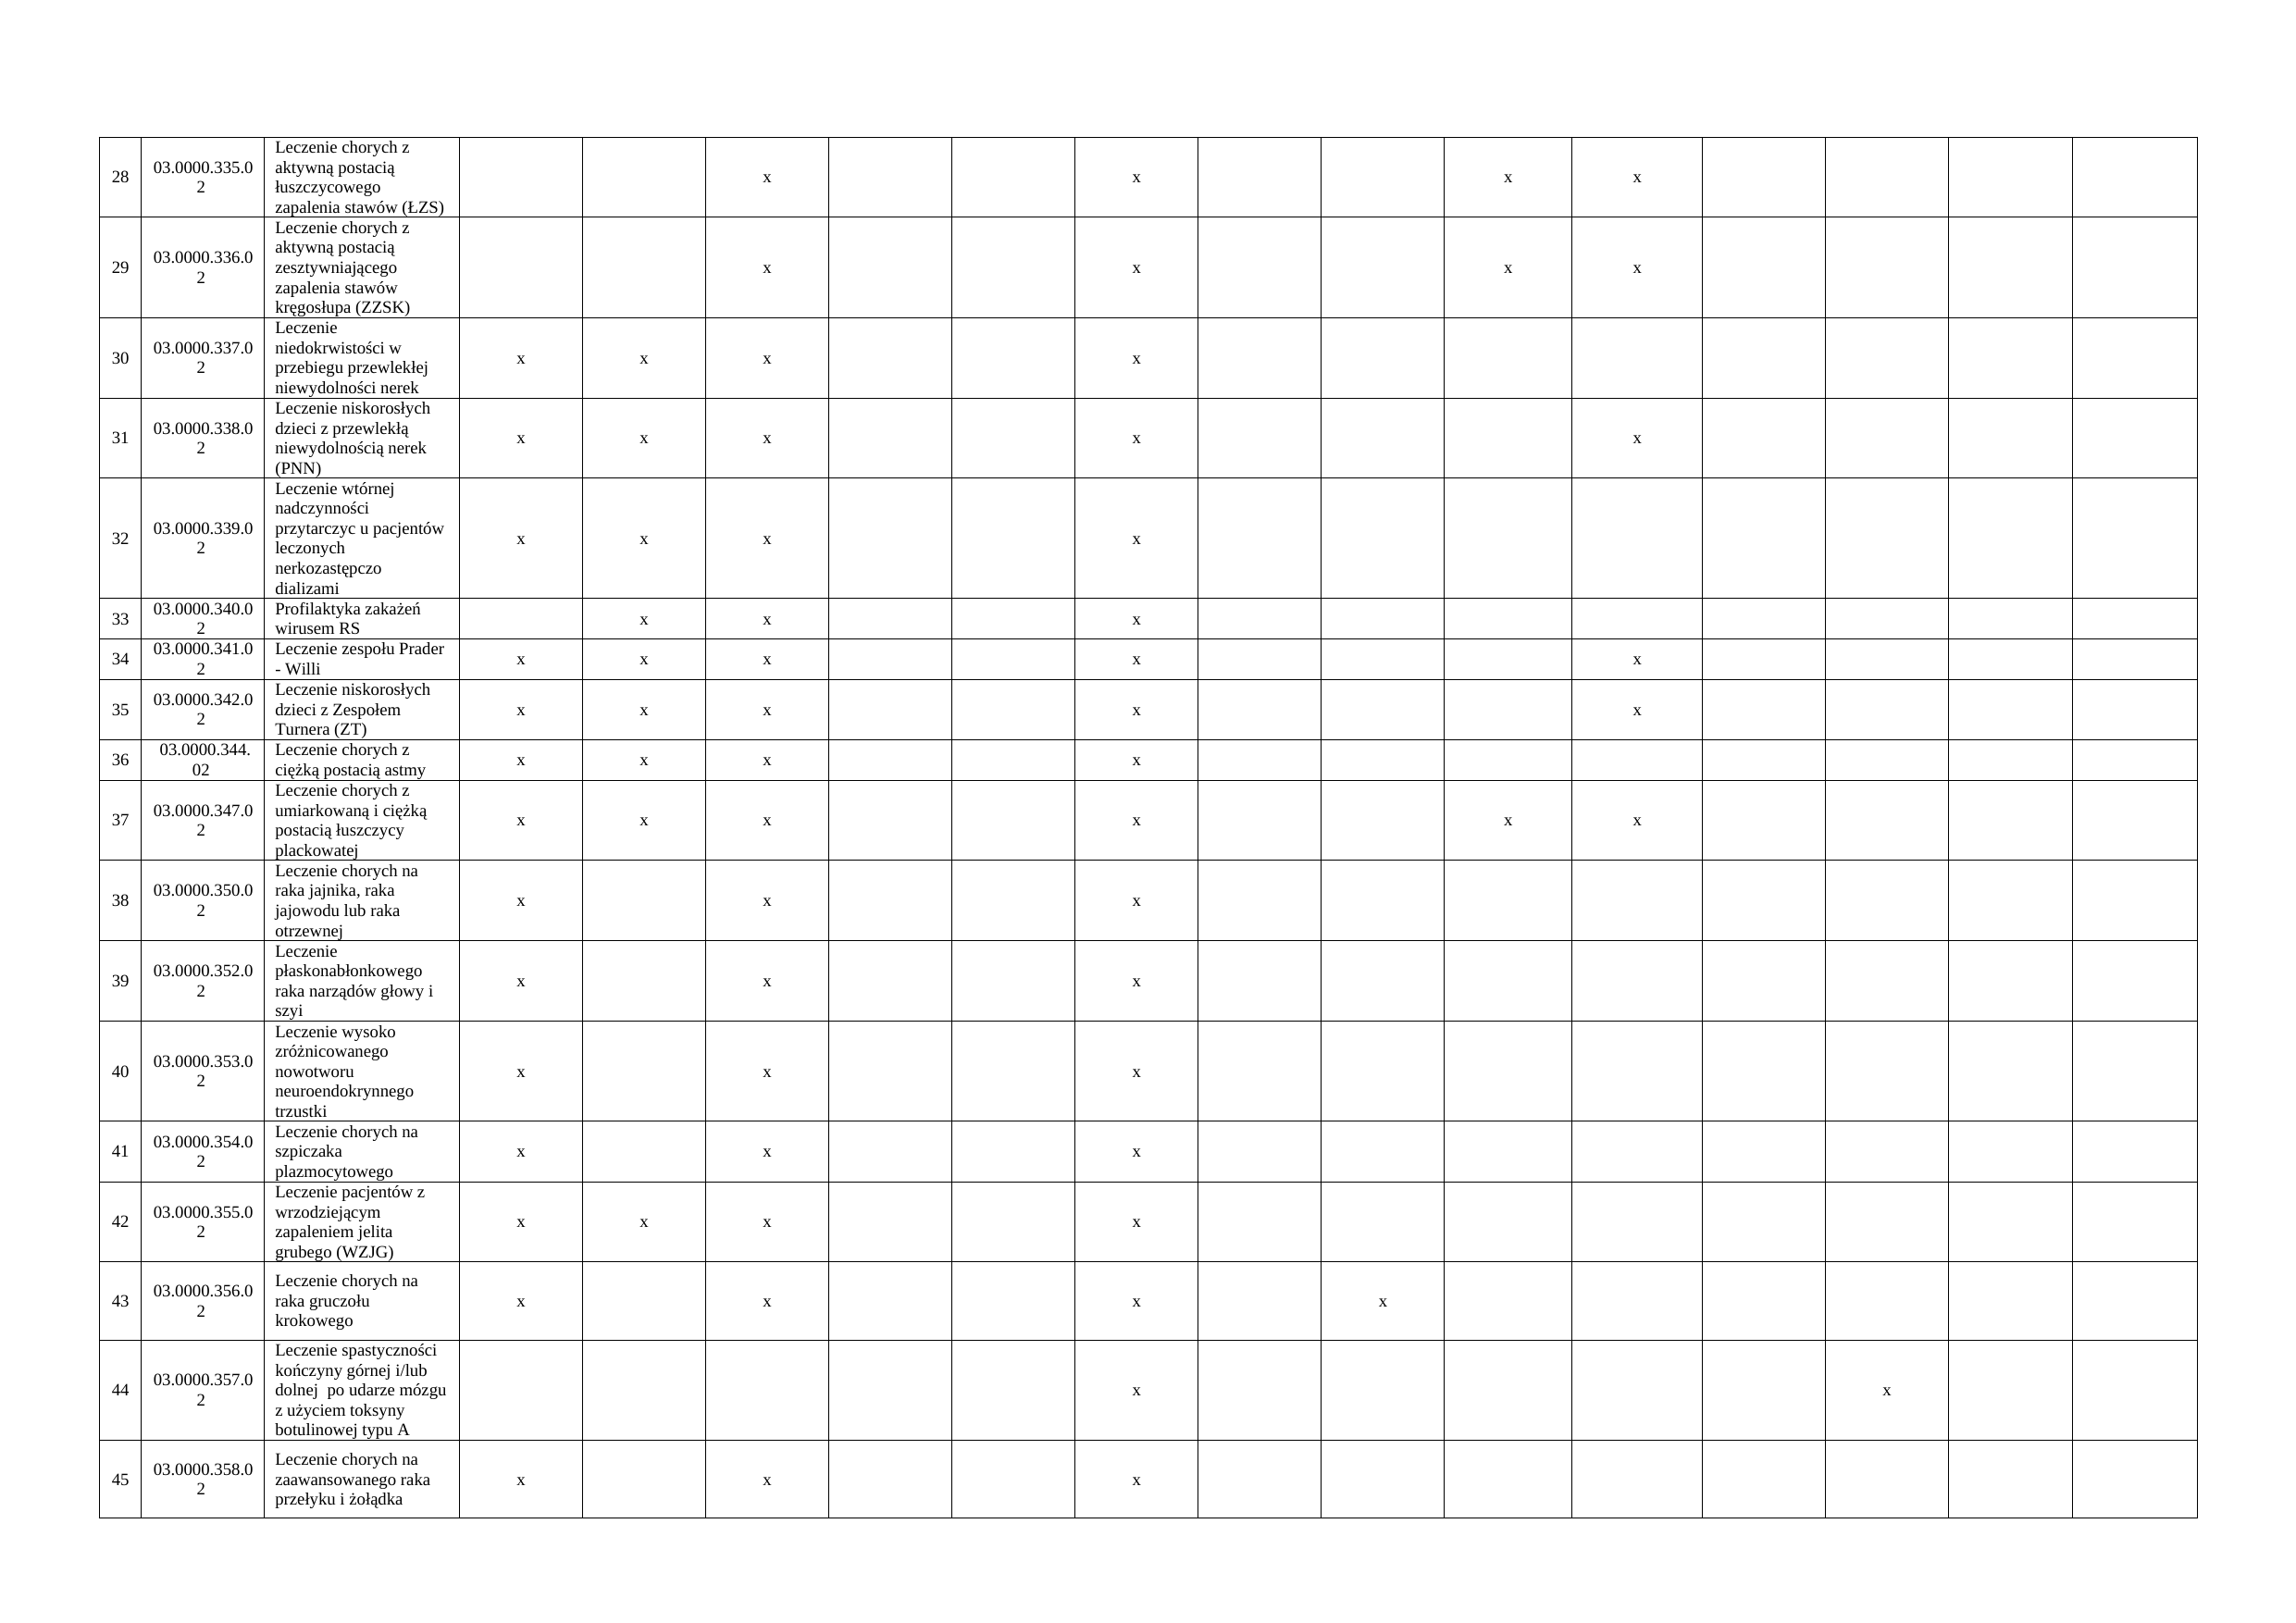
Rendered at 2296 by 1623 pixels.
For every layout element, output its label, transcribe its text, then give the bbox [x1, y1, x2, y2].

table_cell [2073, 680, 2197, 739]
table_cell [1826, 138, 1948, 217]
table_cell [1322, 941, 1444, 1021]
table_cell 03.0000.338.02 [142, 399, 264, 477]
table_cell [1322, 1441, 1444, 1518]
table_cell [2073, 399, 2197, 477]
table_cell [1572, 941, 1702, 1021]
table_cell [583, 861, 705, 940]
table_cell 36 [100, 740, 141, 780]
table_cell [1445, 1262, 1571, 1340]
table_cell [1322, 861, 1444, 940]
table_cell [2073, 1341, 2197, 1440]
table_cell [829, 1441, 951, 1518]
table_cell 03.0000.353.02 [142, 1022, 264, 1121]
table_cell 29 [100, 217, 141, 317]
table_cell [1703, 639, 1825, 679]
table_cell [1826, 740, 1948, 780]
table_cell [1949, 599, 2072, 638]
table_cell [1826, 1262, 1948, 1340]
table_cell [1826, 1121, 1948, 1181]
table_cell [1445, 399, 1571, 477]
table_cell x [706, 138, 828, 217]
table_cell [1826, 1183, 1948, 1261]
table_cell x [1572, 639, 1702, 679]
table_cell x [460, 318, 582, 397]
table_cell [583, 217, 705, 317]
table_cell [1572, 1262, 1702, 1340]
table_cell [1572, 1341, 1702, 1440]
table_cell [952, 1183, 1074, 1261]
table_cell Leczenie płaskonabłonkowego raka narządów głowy i szyi [265, 941, 459, 1021]
table_cell x [1572, 399, 1702, 477]
table_cell x [1075, 217, 1198, 317]
table_cell Leczenie chorych z umiarkowaną i ciężką postacią łuszczycy plackowatej [265, 781, 459, 860]
table_cell x [706, 399, 828, 477]
table_cell [2073, 740, 2197, 780]
table_cell [1322, 318, 1444, 397]
table_cell x [460, 1022, 582, 1121]
table_cell x [706, 740, 828, 780]
table_cell [1572, 1121, 1702, 1181]
table_cell [2073, 1183, 2197, 1261]
table_cell [1198, 680, 1321, 739]
table_cell [1703, 1341, 1825, 1440]
table_cell 38 [100, 861, 141, 940]
table_cell 42 [100, 1183, 141, 1261]
table_cell [460, 217, 582, 317]
table_cell x [1075, 1262, 1198, 1340]
table_cell [1445, 1441, 1571, 1518]
table_cell Leczenie chorych na szpiczaka plazmocytowego [265, 1121, 459, 1181]
table_cell [1949, 941, 2072, 1021]
table_cell [2073, 318, 2197, 397]
table_cell [829, 217, 951, 317]
table_cell Leczenie niskorosłych dzieci z przewlekłą niewydolnością nerek (PNN) [265, 399, 459, 477]
table_cell [1445, 1022, 1571, 1121]
table_cell Leczenie zespołu Prader - Willi [265, 639, 459, 679]
table_cell x [1075, 639, 1198, 679]
table_cell x [1075, 399, 1198, 477]
table_cell 03.0000.344.02 [142, 740, 264, 780]
table_cell 34 [100, 639, 141, 679]
table_cell 40 [100, 1022, 141, 1121]
table_cell [829, 639, 951, 679]
table_cell x [1075, 1183, 1198, 1261]
table_cell 03.0000.347.02 [142, 781, 264, 860]
table_cell [829, 599, 951, 638]
table_cell [583, 1121, 705, 1181]
table_cell [1572, 478, 1702, 598]
table_cell 03.0000.341.02 [142, 639, 264, 679]
table_cell x [1322, 1262, 1444, 1340]
table_cell x [1572, 680, 1702, 739]
table_cell [1198, 599, 1321, 638]
table_cell x [460, 680, 582, 739]
table_cell [1703, 680, 1825, 739]
table_cell [1949, 1441, 2072, 1518]
table_cell x [1075, 1022, 1198, 1121]
table_cell [583, 1341, 705, 1440]
table_cell [460, 599, 582, 638]
table_cell [1198, 1121, 1321, 1181]
table_cell [583, 138, 705, 217]
table_cell [952, 680, 1074, 739]
table_cell [1826, 1022, 1948, 1121]
table_cell [829, 680, 951, 739]
table_cell [829, 1262, 951, 1340]
table_cell x [583, 680, 705, 739]
table_cell x [460, 478, 582, 598]
table_cell x [583, 639, 705, 679]
table_cell x [583, 599, 705, 638]
table_cell x [1075, 599, 1198, 638]
table_cell [1949, 639, 2072, 679]
table_cell [952, 740, 1074, 780]
table_cell x [706, 1262, 828, 1340]
table_cell 03.0000.342.02 [142, 680, 264, 739]
table_cell [1949, 1341, 2072, 1440]
table_cell 03.0000.355.02 [142, 1183, 264, 1261]
table_cell [1949, 1022, 2072, 1121]
table_cell 30 [100, 318, 141, 397]
table_cell [1322, 599, 1444, 638]
table_cell 03.0000.339.02 [142, 478, 264, 598]
table_cell [1826, 781, 1948, 860]
table_cell [829, 740, 951, 780]
table_cell [952, 599, 1074, 638]
table_cell [1572, 1441, 1702, 1518]
table_cell x [1445, 138, 1571, 217]
table_cell [1322, 781, 1444, 860]
table_cell [1322, 138, 1444, 217]
table_cell 28 [100, 138, 141, 217]
table_cell [952, 639, 1074, 679]
table_cell [1322, 1121, 1444, 1181]
table_cell x [706, 1022, 828, 1121]
table_cell x [1075, 1441, 1198, 1518]
table_cell [829, 399, 951, 477]
table_cell [952, 138, 1074, 217]
table_cell [1949, 861, 2072, 940]
table_cell x [706, 941, 828, 1021]
table_cell [583, 1262, 705, 1340]
table_cell [583, 1441, 705, 1518]
table_cell [829, 318, 951, 397]
table_cell [829, 1022, 951, 1121]
table_cell Leczenie chorych z aktywną postacią zesztywniającego zapalenia stawów kręgosłupa (ZZSK) [265, 217, 459, 317]
table_cell x [460, 781, 582, 860]
table_cell [1198, 639, 1321, 679]
table_cell [1198, 941, 1321, 1021]
table_cell [952, 1121, 1074, 1181]
table_cell [1949, 1183, 2072, 1261]
table_cell x [583, 478, 705, 598]
table_cell [952, 217, 1074, 317]
table_cell x [1572, 138, 1702, 217]
table_cell [1949, 781, 2072, 860]
table_cell [1445, 1341, 1571, 1440]
table_cell [1826, 318, 1948, 397]
table_cell Leczenie spastyczności kończyny górnej i/lub dolnej po udarze mózgu z użyciem toksyny botulinowej typu A [265, 1341, 459, 1440]
table_cell [460, 138, 582, 217]
table_cell x [706, 781, 828, 860]
table_cell x [460, 740, 582, 780]
table_cell 45 [100, 1441, 141, 1518]
table_cell 03.0000.350.02 [142, 861, 264, 940]
table_cell [1198, 1183, 1321, 1261]
table_cell [1198, 740, 1321, 780]
table_cell [1826, 861, 1948, 940]
table_cell x [706, 318, 828, 397]
table_cell 03.0000.335.02 [142, 138, 264, 217]
table_cell Leczenie chorych z ciężką postacią astmy [265, 740, 459, 780]
table_cell [1703, 138, 1825, 217]
table_cell 03.0000.337.02 [142, 318, 264, 397]
table_cell Leczenie chorych na zaawansowanego raka przełyku i żołądka [265, 1441, 459, 1518]
table_cell [2073, 599, 2197, 638]
table_cell x [1075, 941, 1198, 1021]
table_cell x [460, 1121, 582, 1181]
table_cell [583, 1022, 705, 1121]
table_cell [706, 1341, 828, 1440]
table_cell [1198, 1262, 1321, 1340]
table_cell [1703, 399, 1825, 477]
table_cell [1198, 318, 1321, 397]
table_cell [829, 861, 951, 940]
table_cell 03.0000.357.02 [142, 1341, 264, 1440]
table_cell 33 [100, 599, 141, 638]
table_cell [1445, 740, 1571, 780]
table_cell [952, 941, 1074, 1021]
table_cell 37 [100, 781, 141, 860]
table_cell [2073, 781, 2197, 860]
table_cell [1198, 217, 1321, 317]
table_cell [1322, 639, 1444, 679]
table_cell [952, 1022, 1074, 1121]
table_cell x [460, 861, 582, 940]
table_cell 03.0000.336.02 [142, 217, 264, 317]
table_cell [1322, 680, 1444, 739]
table_cell [829, 1183, 951, 1261]
table_cell [1826, 399, 1948, 477]
table_cell [1949, 478, 2072, 598]
table_cell [1703, 861, 1825, 940]
table_cell [1703, 478, 1825, 598]
table_cell [829, 941, 951, 1021]
table_cell 41 [100, 1121, 141, 1181]
table_cell [2073, 138, 2197, 217]
table_cell [1322, 740, 1444, 780]
table_cell [1703, 1183, 1825, 1261]
table_cell 03.0000.356.02 [142, 1262, 264, 1340]
table_cell 03.0000.352.02 [142, 941, 264, 1021]
table_cell [1198, 1022, 1321, 1121]
table_cell [1949, 680, 2072, 739]
table_cell [1826, 680, 1948, 739]
table_cell Leczenie niskorosłych dzieci z Zespołem Turnera (ZT) [265, 680, 459, 739]
table_cell x [706, 680, 828, 739]
table_cell [1572, 1022, 1702, 1121]
table_cell [1826, 1441, 1948, 1518]
table_cell [1949, 138, 2072, 217]
table_cell x [460, 1441, 582, 1518]
table_cell [1322, 1183, 1444, 1261]
table_cell x [1075, 478, 1198, 598]
table_cell [952, 1262, 1074, 1340]
table_cell [1198, 1341, 1321, 1440]
table_cell [1198, 781, 1321, 860]
table_cell [829, 138, 951, 217]
table_cell [460, 1341, 582, 1440]
table_cell x [706, 1121, 828, 1181]
table_cell [1198, 478, 1321, 598]
table_cell [1322, 478, 1444, 598]
table_cell x [1075, 861, 1198, 940]
table_cell x [1075, 1121, 1198, 1181]
table_cell [1445, 941, 1571, 1021]
table_cell [1949, 399, 2072, 477]
table_cell [1703, 740, 1825, 780]
table_cell Profilaktyka zakażeń wirusem RS [265, 599, 459, 638]
table_cell x [1075, 318, 1198, 397]
table_cell 32 [100, 478, 141, 598]
table_cell Leczenie chorych na raka jajnika, raka jajowodu lub raka otrzewnej [265, 861, 459, 940]
table_cell [952, 1341, 1074, 1440]
table_cell [1445, 599, 1571, 638]
table_cell [1198, 138, 1321, 217]
table_cell [952, 1441, 1074, 1518]
table_cell [2073, 1441, 2197, 1518]
table_cell [952, 781, 1074, 860]
table_cell 03.0000.354.02 [142, 1121, 264, 1181]
table_cell 03.0000.340.02 [142, 599, 264, 638]
table_cell x [460, 639, 582, 679]
table_cell [1322, 1341, 1444, 1440]
table_cell [1322, 217, 1444, 317]
table_cell x [583, 1183, 705, 1261]
table_cell x [1075, 680, 1198, 739]
table_cell x [1445, 781, 1571, 860]
table_cell x [706, 478, 828, 598]
table_cell [1949, 318, 2072, 397]
table_cell x [1826, 1341, 1948, 1440]
table_cell Leczenie chorych z aktywną postacią łuszczycowego zapalenia stawów (ŁZS) [265, 138, 459, 217]
table_cell [1198, 1441, 1321, 1518]
table_cell Leczenie wtórnej nadczynności przytarczyc u pacjentów leczonych nerkozastępczo dializami [265, 478, 459, 598]
table_cell [1198, 861, 1321, 940]
table_cell [1949, 217, 2072, 317]
table_cell [1445, 478, 1571, 598]
table_cell [829, 781, 951, 860]
table_cell x [460, 941, 582, 1021]
table_cell x [583, 740, 705, 780]
table_cell [1703, 318, 1825, 397]
table_cell [1572, 318, 1702, 397]
table_cell 44 [100, 1341, 141, 1440]
table_cell [2073, 1121, 2197, 1181]
table_cell Leczenie wysoko zróżnicowanego nowotworu neuroendokrynnego trzustki [265, 1022, 459, 1121]
table_cell [1949, 1121, 2072, 1181]
table_cell [1703, 781, 1825, 860]
table_cell 31 [100, 399, 141, 477]
table_cell [583, 941, 705, 1021]
table_cell x [1572, 781, 1702, 860]
table_cell [1198, 399, 1321, 477]
table_cell x [1075, 740, 1198, 780]
table_cell [1322, 399, 1444, 477]
table_cell [1826, 599, 1948, 638]
table_cell [1703, 1441, 1825, 1518]
table_cell [1703, 599, 1825, 638]
table_cell [1949, 740, 2072, 780]
table_cell [1572, 861, 1702, 940]
table_cell [1445, 639, 1571, 679]
table_cell [952, 399, 1074, 477]
table_cell x [583, 781, 705, 860]
table_cell [1826, 941, 1948, 1021]
table_cell [2073, 478, 2197, 598]
table_cell [829, 478, 951, 598]
table_cell [2073, 1262, 2197, 1340]
table_cell [1445, 318, 1571, 397]
table_cell [952, 478, 1074, 598]
table_cell x [460, 1183, 582, 1261]
table_cell [1572, 740, 1702, 780]
table_cell x [1075, 1341, 1198, 1440]
table_cell [1703, 1262, 1825, 1340]
table_cell [1826, 217, 1948, 317]
table_cell x [706, 1441, 828, 1518]
table_cell [829, 1121, 951, 1181]
table_cell [2073, 1022, 2197, 1121]
table_cell x [706, 1183, 828, 1261]
table_cell x [583, 318, 705, 397]
table_cell [1703, 1022, 1825, 1121]
table_cell [1445, 680, 1571, 739]
table_cell [2073, 941, 2197, 1021]
table_cell x [460, 1262, 582, 1340]
table_cell x [583, 399, 705, 477]
table_cell 43 [100, 1262, 141, 1340]
table_cell [1322, 1022, 1444, 1121]
table_cell [1949, 1262, 2072, 1340]
table_cell x [1445, 217, 1571, 317]
table_cell 35 [100, 680, 141, 739]
table_cell [952, 861, 1074, 940]
table_cell x [706, 217, 828, 317]
table_cell x [460, 399, 582, 477]
table_cell x [706, 639, 828, 679]
table_cell [1445, 1183, 1571, 1261]
table_cell 03.0000.358.02 [142, 1441, 264, 1518]
table_cell [1826, 639, 1948, 679]
table_cell x [706, 599, 828, 638]
table_cell [952, 318, 1074, 397]
table_cell [2073, 861, 2197, 940]
table_cell Leczenie niedokrwistości w przebiegu przewlekłej niewydolności nerek [265, 318, 459, 397]
table_cell [829, 1341, 951, 1440]
table_cell x [1075, 781, 1198, 860]
table_cell Leczenie pacjentów z wrzodziejącym zapaleniem jelita grubego (WZJG) [265, 1183, 459, 1261]
table_cell [1703, 941, 1825, 1021]
table_cell x [706, 861, 828, 940]
table_cell x [1572, 217, 1702, 317]
table_cell [1703, 1121, 1825, 1181]
table_cell 39 [100, 941, 141, 1021]
table_cell [2073, 639, 2197, 679]
table_cell [1703, 217, 1825, 317]
table_cell [1826, 478, 1948, 598]
table_cell [2073, 217, 2197, 317]
table_cell [1572, 599, 1702, 638]
table_cell [1445, 861, 1571, 940]
table_cell [1445, 1121, 1571, 1181]
table_cell x [1075, 138, 1198, 217]
table_cell Leczenie chorych na raka gruczołu krokowego [265, 1262, 459, 1340]
table_cell [1572, 1183, 1702, 1261]
